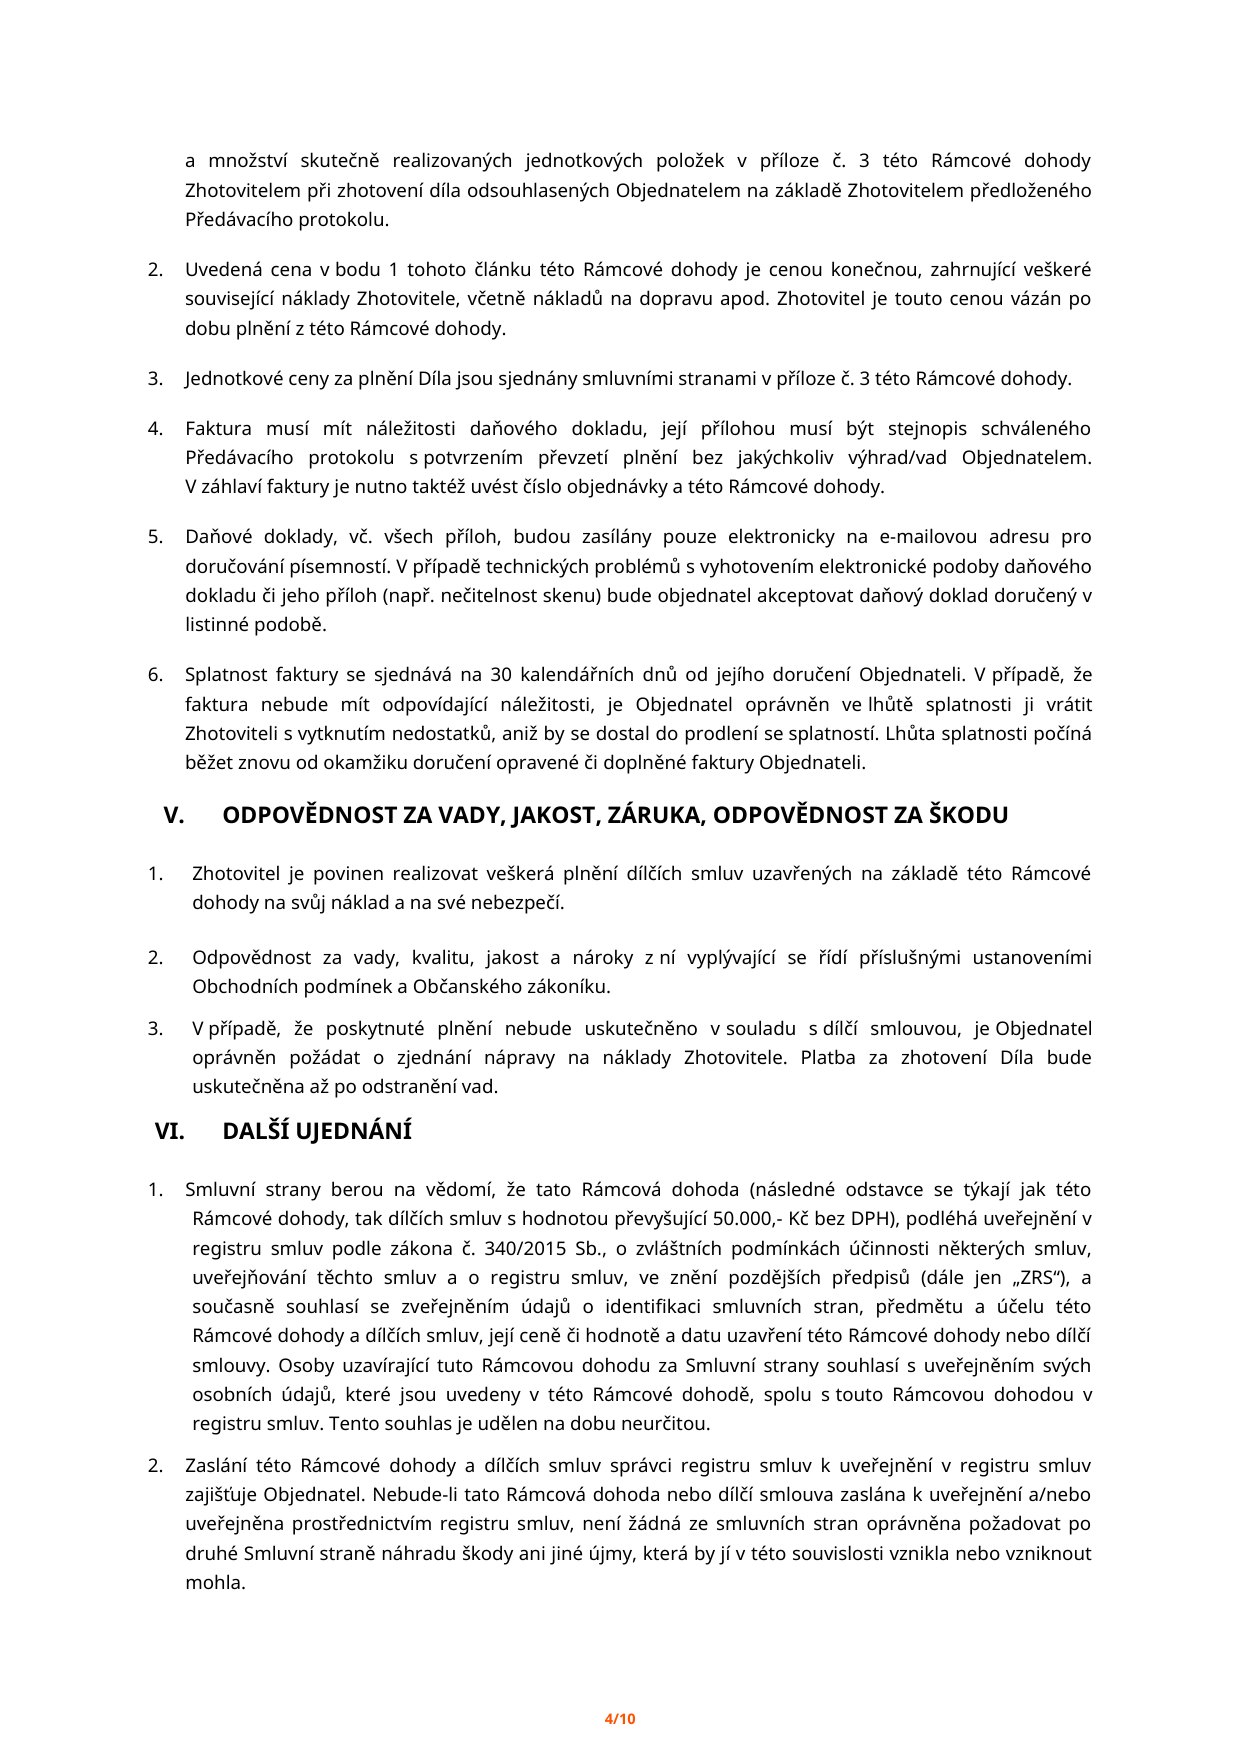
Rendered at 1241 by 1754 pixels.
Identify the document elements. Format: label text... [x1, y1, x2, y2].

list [148, 148, 1093, 232]
list Uvedená cena v bodu 1 tohoto článku této Rámcové dohody je cenou konečnou, zahrnující veškeré související náklady Zhotovitele, včetně nákladů na dopravu apod. Zhotovitel je touto cenou vázán po dobu plnění z této Rámcové dohody. [148, 256, 1093, 340]
list ODPOVĚDNOST ZA VADY, JAKOST, ZÁRUKA, ODPOVĚDNOST ZA ŠKODU [185, 799, 1093, 831]
list DALŠÍ UJEDNÁNÍ [185, 1115, 1093, 1147]
list Odpovědnost za vady, kvalitu, jakost a nároky z ní vyplývající se řídí příslušnými ustanoveními Obchodních podmínek a Občanského zákoníku. [148, 944, 1093, 999]
list Faktura musí mít náležitosti daňového dokladu, její přílohou musí být stejnopis schváleného Předávacího protokolu s potvrzením převzetí plnění bez jakýchkoliv výhrad/vad Objednatelem. V záhlaví faktury je nutno taktéž uvést číslo objednávky a této Rámcové dohody. [148, 415, 1093, 499]
list Splatnost faktury se sjednává na 30 kalendářních dnů od jejího doručení Objednateli. V případě, že faktura nebude mít odpovídající náležitosti, je Objednatel oprávněn ve lhůtě splatnosti ji vrátit Zhotoviteli s vytknutím nedostatků, aniž by se dostal do prodlení se splatností. Lhůta splatnosti počíná běžet znovu od okamžiku doručení opravené či doplněné faktury Objednateli. [148, 662, 1093, 775]
list Zhotovitel je povinen realizovat veškerá plnění dílčích smluv uzavřených na základě této Rámcové dohody na svůj náklad a na své nebezpečí. [148, 860, 1093, 915]
list Smluvní strany berou na vědomí, že tato Rámcová dohoda (následné odstavce se týkají jak této Rámcové dohody, tak dílčích smluv s hodnotou převyšující 50.000,- Kč bez DPH), podléhá uveřejnění v registru smluv podle zákona č. 340/2015 Sb., o zvláštních podmínkách účinnosti některých smluv, uveřejňování těchto smluv a o registru smluv, ve znění pozdějších předpisů (dále jen „ZRS“), a současně souhlasí se zveřejněním údajů o identifikaci smluvních stran, předmětu a účelu této Rámcové dohody a dílčích smluv, její ceně či hodnotě a datu uzavření této Rámcové dohody nebo dílčí smlouvy. Osoby uzavírající tuto Rámcovou dohodu za Smluvní strany souhlasí s uveřejněním svých osobních údajů, které jsou uvedeny v této Rámcové dohodě, spolu s touto Rámcovou dohodou v registru smluv. Tento souhlas je udělen na dobu neurčitou. [148, 1176, 1093, 1436]
list V případě, že poskytnuté plnění nebude uskutečněno v souladu s dílčí smlouvou, je Objednatel oprávněn požádat o zjednání nápravy na náklady Zhotovitele. Platba za zhotovení Díla bude uskutečněna až po odstranění vad. [148, 1015, 1093, 1099]
list Daňové doklady, vč. všech příloh, budou zasílány pouze elektronicky na e-mailovou adresu pro doručování písemností. V případě technických problémů s vyhotovením elektronické podoby daňového dokladu či jeho příloh (např. nečitelnost skenu) bude objednatel akceptovat daňový doklad doručený v listinné podobě. [148, 524, 1093, 637]
list Zaslání této Rámcové dohody a dílčích smluv správci registru smluv k uveřejnění v registru smluv zajišťuje Objednatel. Nebude-li tato Rámcová dohoda nebo dílčí smlouva zaslána k uveřejnění a/nebo uveřejněna prostřednictvím registru smluv, není žádná ze smluvních stran oprávněna požadovat po druhé Smluvní straně náhradu škody ani jiné újmy, která by jí v této souvislosti vznikla nebo vzniknout mohla. [148, 1452, 1093, 1595]
list Jednotkové ceny za plnění Díla jsou sjednány smluvními stranami v příloze č. 3 této Rámcové dohody. [148, 365, 1093, 390]
